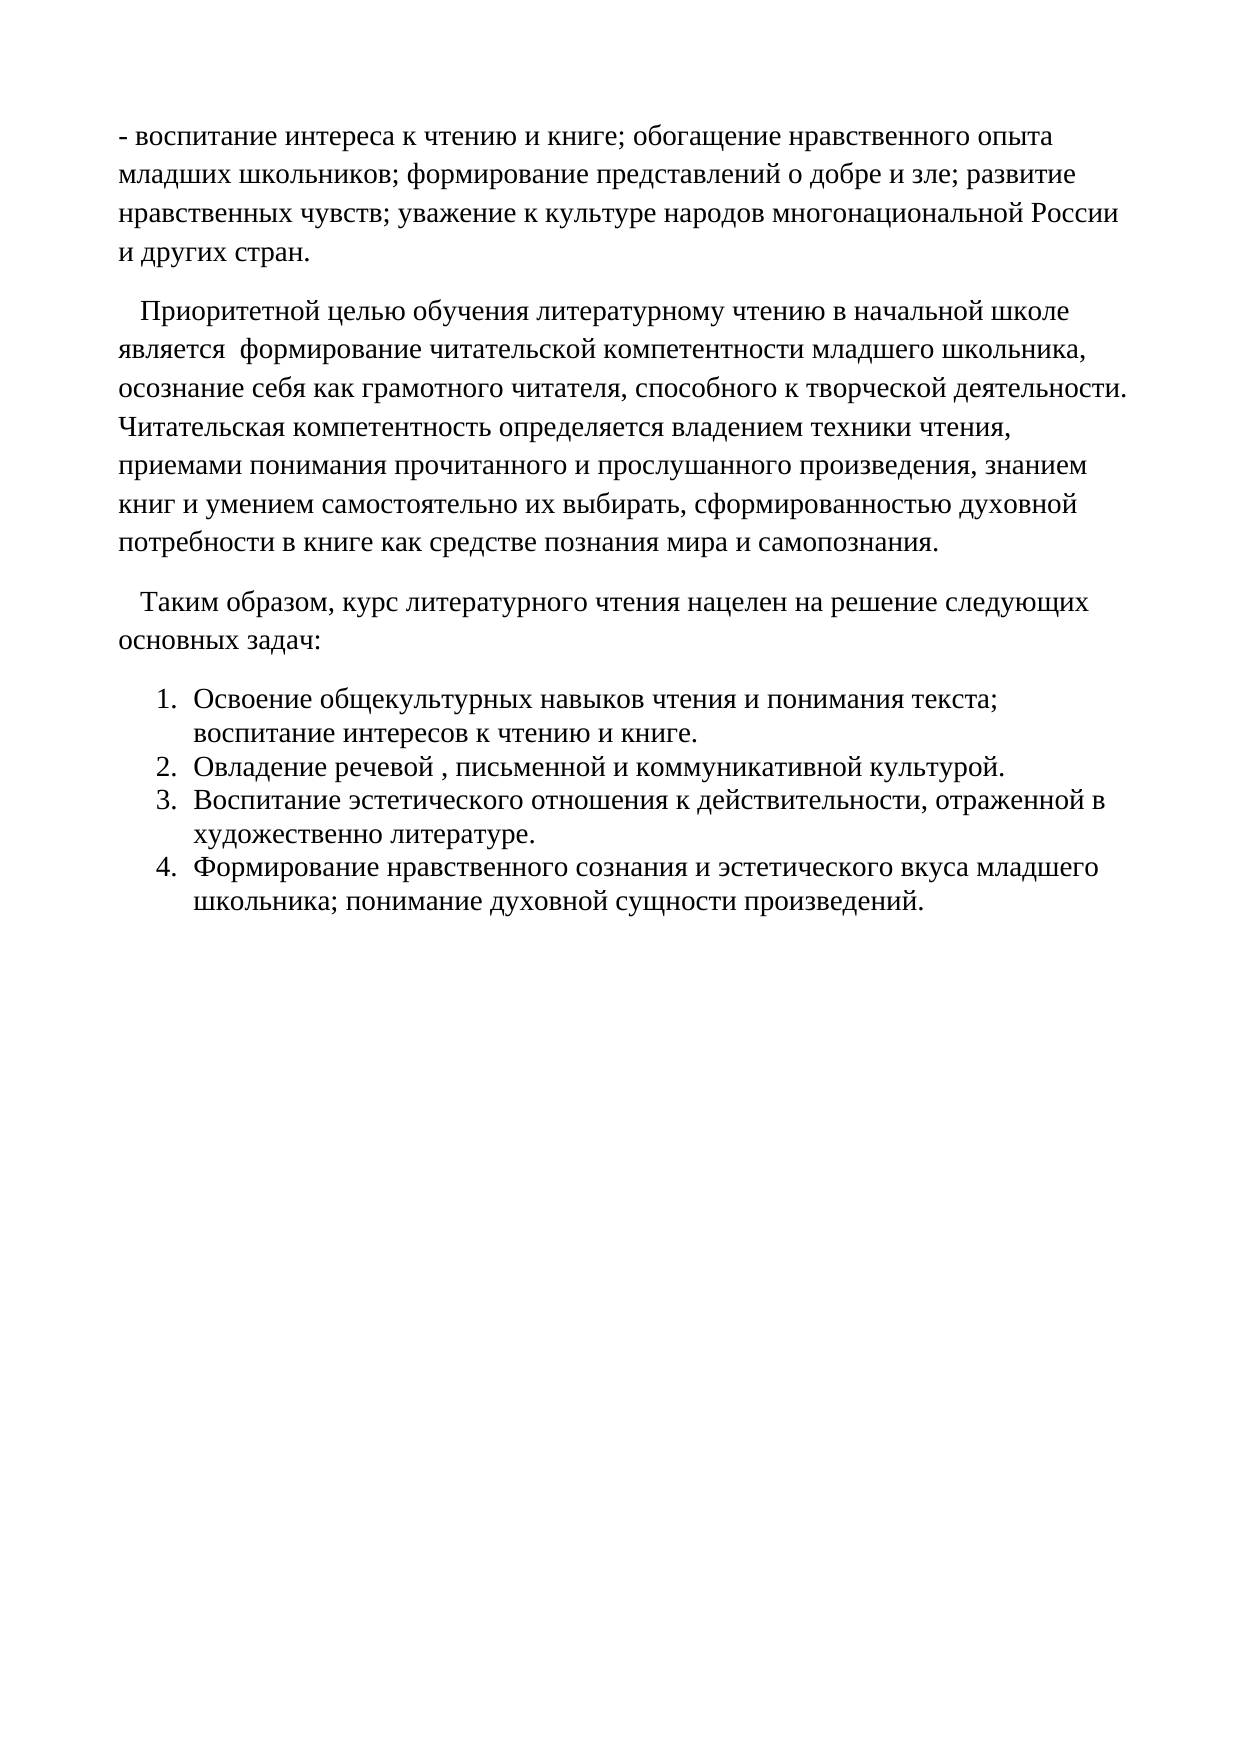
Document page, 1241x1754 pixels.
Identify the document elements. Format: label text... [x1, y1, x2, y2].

list Овладение речевой , письменной и коммуникативной культурой. [156, 749, 1137, 782]
list Воспитание эстетического отношения к действительности, отраженной в художественно литературе. [156, 782, 1137, 849]
list Освоение общекультурных навыков чтения и понимания текста; воспитание интересов к чтению и книге. [156, 682, 1137, 749]
text - воспитание интереса к чтению и книге; обогащение нравственного опыта младших школьников; формирование представлений о добре и зле; развитие нравственных чувств; уважение к культуре народов многонациональной России и других стран. [118, 118, 1137, 267]
text Приоритетной целью обучения литературному чтению в начальной школе является формирование читательской компетентности младшего школьника, осознание себя как грамотного читателя, способного к творческой деятельности. Читательская компетентность определяется владением техники чтения, приемами понимания прочитанного и прослушанного произведения, знанием книг и умением самостоятельно их выбирать, сформированностью духовной потребности в книге как средстве познания мира и самопознания. [118, 293, 1137, 558]
list Формирование нравственного сознания и эстетического вкуса младшего школьника; понимание духовной сущности произведений. [156, 849, 1137, 916]
text Таким образом, курс литературного чтения нацелен на решение следующих основных задач: [118, 584, 1137, 656]
